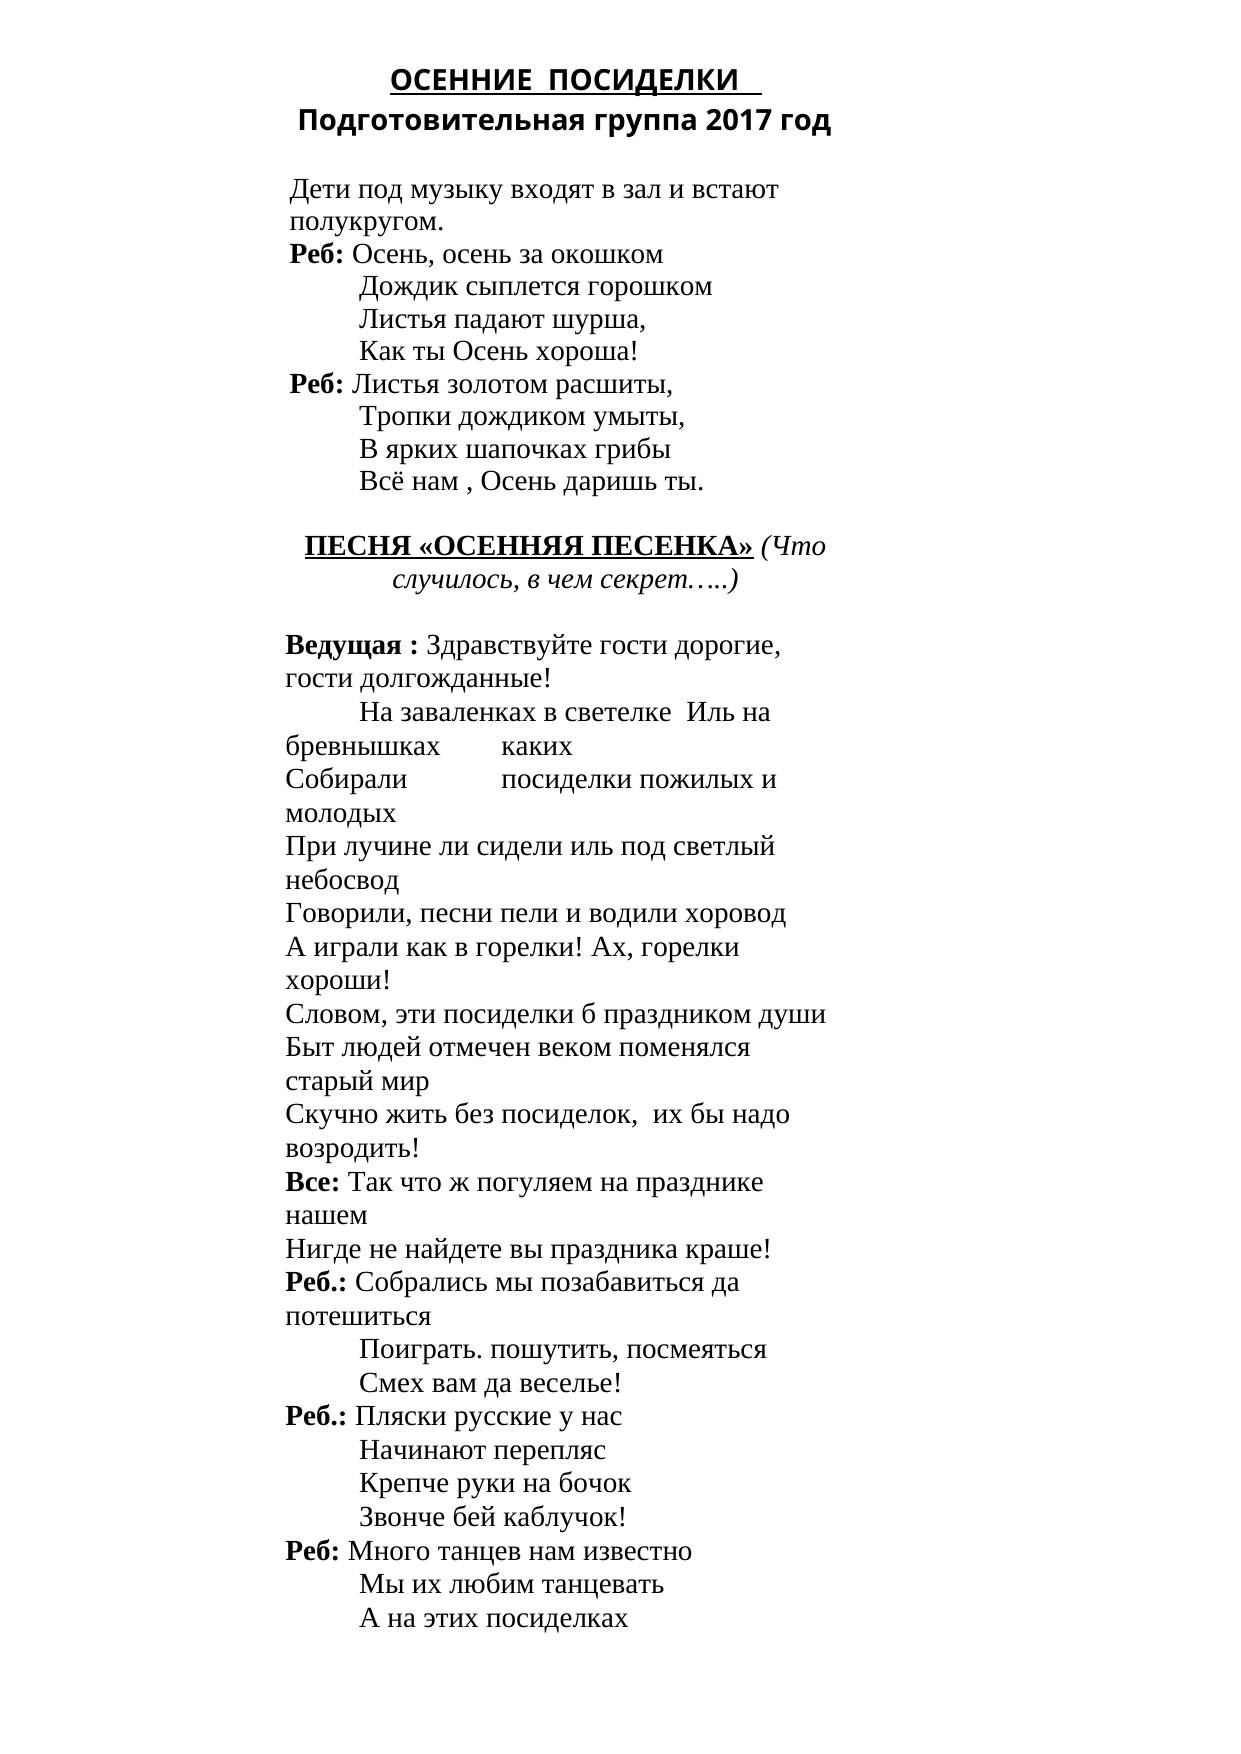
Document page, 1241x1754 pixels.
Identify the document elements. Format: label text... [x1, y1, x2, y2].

text А играли как в горелки! Ах, горелки хороши! [285, 929, 843, 996]
text Все: Так что ж погуляем на празднике нашем [285, 1164, 843, 1231]
text Листья падают шурша, [359, 302, 843, 334]
text Всё нам , Осень даришь ты. [359, 464, 843, 497]
text ОСЕННИЕ ПОСИДЕЛКИ [285, 59, 843, 99]
text При лучине ли сидели иль под светлый небосвод [285, 828, 843, 895]
text Нигде не найдете вы праздника краше! [285, 1231, 843, 1264]
text Ведущая : Здравствуйте гости дорогие, гости долгожданные! [285, 627, 843, 694]
text Смех вам да веселье! [285, 1365, 843, 1398]
text ПЕСНЯ «ОСЕННЯЯ ПЕСЕНКА» (Что случилось, в чем секрет…..) [289, 529, 843, 594]
text Как ты Осень хороша! [359, 334, 843, 367]
text Мы их любим танцевать [359, 1566, 843, 1600]
text В ярких шапочках грибы [359, 432, 843, 464]
text Реб.: Пляски русские у нас [285, 1398, 843, 1432]
text Звонче бей каблучок! [359, 1499, 843, 1533]
text Крепче руки на бочок [359, 1466, 843, 1499]
text Словом, эти посиделки б праздником души [285, 996, 843, 1029]
text Скучно жить без посиделок, их бы надо возродить! [285, 1097, 843, 1164]
text Дождик сыплется горошком [359, 269, 843, 302]
text На заваленках в светелке Иль на бревнышках каких [285, 694, 843, 761]
text Подготовительная группа 2017 год [285, 99, 843, 138]
text Начинают перепляс [359, 1432, 843, 1466]
text Реб: Листья золотом расшиты, [289, 367, 843, 399]
text Реб.: Собрались мы позабавиться да потешиться [285, 1264, 843, 1331]
text Говорили, песни пели и водили хоровод [285, 895, 843, 929]
text Дети под музыку входят в зал и встают полукругом. [289, 172, 843, 237]
text Быт людей отмечен веком поменялся старый мир [285, 1029, 843, 1097]
text Поиграть. пошутить, посмеяться [285, 1331, 843, 1365]
text Реб: Много танцев нам известно [285, 1533, 843, 1566]
text Тропки дождиком умыты, [359, 399, 843, 432]
text Собирали посиделки пожилых и молодых [285, 761, 843, 828]
text А на этих посиделках [359, 1600, 843, 1633]
text Реб: Осень, осень за окошком [289, 237, 843, 269]
